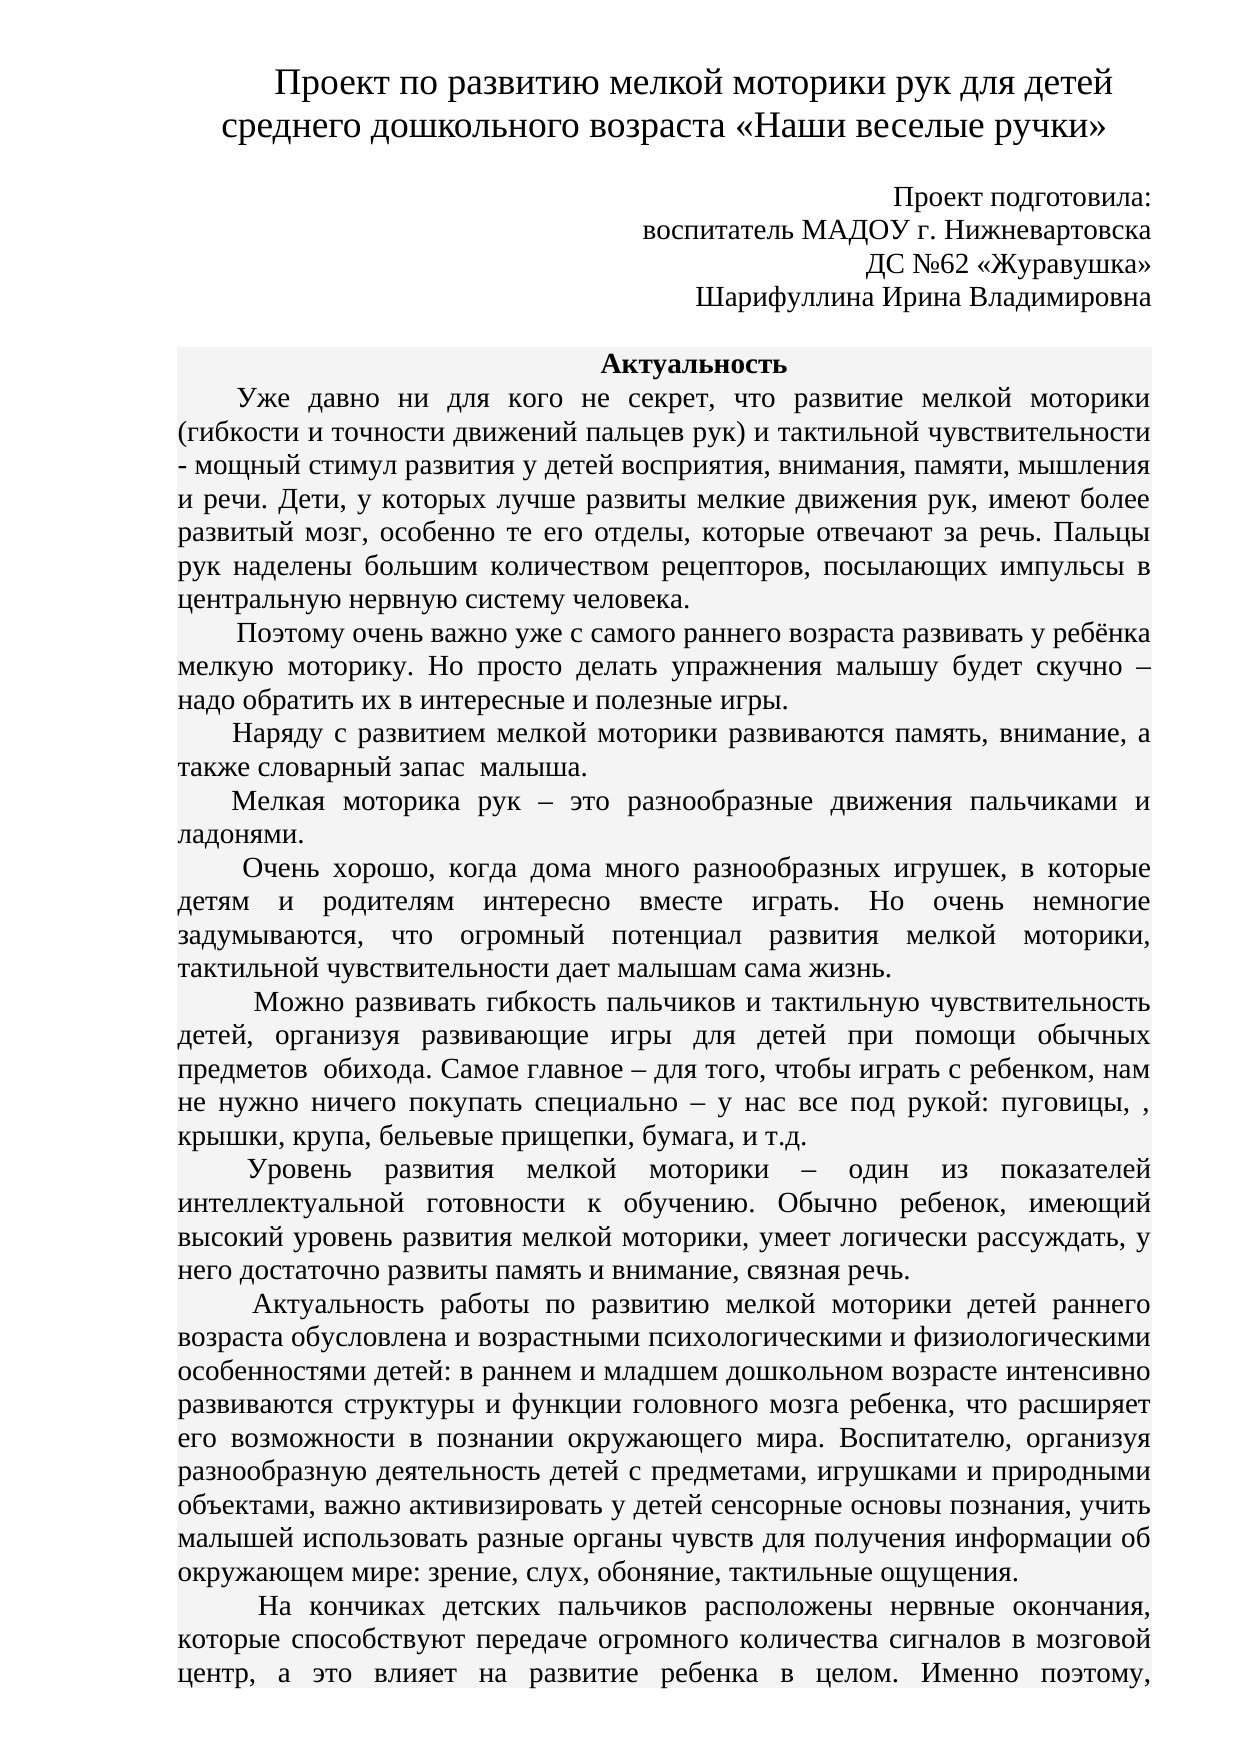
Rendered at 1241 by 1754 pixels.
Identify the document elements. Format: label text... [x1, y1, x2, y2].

text ДС №62 «Журавушка» [177, 246, 1152, 279]
text Актуальность [177, 347, 1152, 380]
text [177, 1588, 1152, 1688]
text Мелкая моторика рук – это разнообразные движения пальчиками и ладонями. [177, 783, 1152, 850]
text Очень хорошо, когда дома много разнообразных игрушек, в которые детям и родителям интересно вместе играть. Но очень немногие задумываются, что огромный потенциал развития мелкой моторики, тактильной чувствительности дает малышам сама жизнь. [177, 850, 1152, 984]
text Актуальность работы по развитию мелкой моторики детей раннего возраста обусловлена и возрастными психологическими и физиологическими особенностями детей: в раннем и младшем дошкольном возрасте интенсивно развиваются структуры и функции головного мозга ребенка, что расширяет его возможности в познании окружающего мира. Воспитателю, организуя разнообразную деятельность детей с предметами, игрушками и природными объектами, важно активизировать у детей сенсорные основы познания, учить малышей использовать разные органы чувств для получения информации об окружающем мире: зрение, слух, обоняние, тактильные ощущения. [177, 1286, 1152, 1588]
text Наряду с развитием мелкой моторики развиваются память, внимание, а также словарный запас малыша. [177, 716, 1152, 783]
text воспитатель МАДОУ г. Нижневартовска [177, 212, 1152, 246]
text Уже давно ни для кого не секрет, что развитие мелкой моторики (гибкости и точности движений пальцев рук) и тактильной чувствительности - мощный стимул развития у детей восприятия, внимания, памяти, мышления и речи. Дети, у которых лучше развиты мелкие движения рук, имеют более развитый мозг, особенно те его отделы, которые отвечают за речь. Пальцы рук наделены большим количеством рецепторов, посылающих импульсы в центральную нервную систему человека. [177, 380, 1152, 615]
text Уровень развития мелкой моторики – один из показателей интеллектуальной готовности к обучению. Обычно ребенок, имеющий высокий уровень развития мелкой моторики, умеет логически рассуждать, у него достаточно развиты память и внимание, связная речь. [177, 1152, 1152, 1286]
text Можно развивать гибкость пальчиков и тактильную чувствительность детей, организуя развивающие игры для детей при помощи обычных предметов обихода. Самое главное – для того, чтобы играть с ребенком, нам не нужно ничего покупать специально – у нас все под рукой: пуговицы, , крышки, крупа, бельевые прищепки, бумага, и т.д. [177, 984, 1152, 1152]
text Шарифуллина Ирина Владимировна [177, 279, 1152, 313]
text Проект по развитию мелкой моторики рук для детей среднего дошкольного возраста «Наши веселые ручки» [177, 59, 1152, 145]
text Поэтому очень важно уже с самого раннего возраста развивать у ребёнка мелкую моторику. Но просто делать упражнения малышу будет скучно – надо обратить их в интересные и полезные игры. [177, 615, 1152, 716]
text Проект подготовила: [177, 179, 1152, 212]
